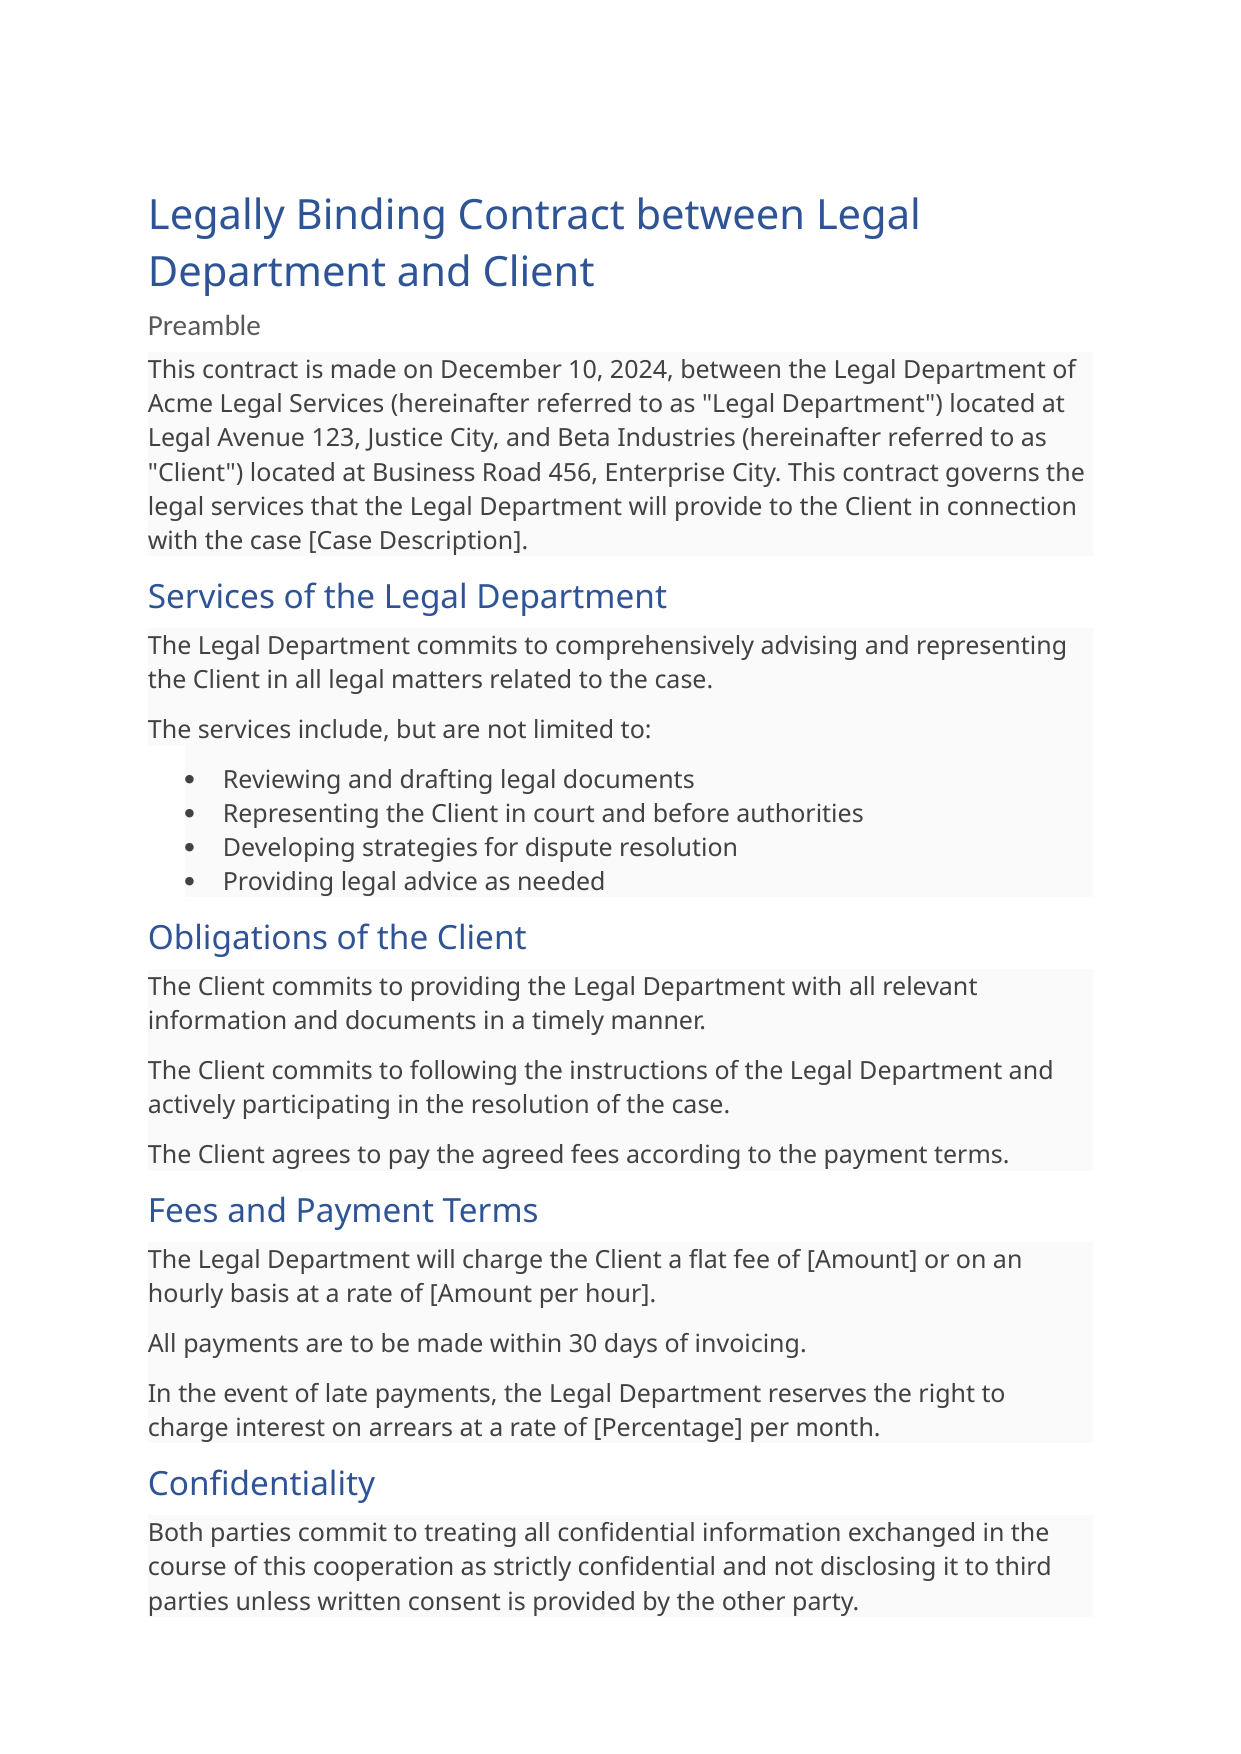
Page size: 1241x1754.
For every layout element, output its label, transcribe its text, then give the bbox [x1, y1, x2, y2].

list Providing legal advice as needed [185, 863, 1093, 897]
subtitle Obligations of the Client [148, 914, 1093, 959]
text The Client agrees to pay the agreed fees according to the payment terms. [148, 1136, 1093, 1171]
text The Client commits to following the instructions of the Legal Department and actively participating in the resolution of the case. [148, 1053, 1093, 1121]
text This contract is made on December 10, 2024, between the Legal Department of Acme Legal Services (hereinafter referred to as "Legal Department") located at Legal Avenue 123, Justice City, and Beta Industries (hereinafter referred to as "Client") located at Business Road 456, Enterprise City. This contract governs the legal services that the Legal Department will provide to the Client in connection with the case [Case Description]. [148, 352, 1093, 556]
text The Client commits to providing the Legal Department with all relevant information and documents in a timely manner. [148, 969, 1093, 1037]
subtitle Preamble [148, 307, 1093, 343]
text All payments are to be made within 30 days of invoicing. [148, 1326, 1093, 1360]
list Reviewing and drafting legal documents [185, 761, 1093, 795]
list Representing the Client in court and before authorities [185, 795, 1093, 829]
subtitle Services of the Legal Department [148, 573, 1093, 618]
subtitle Legally Binding Contract between Legal Department and Client [148, 185, 1093, 299]
text The services include, but are not limited to: [148, 712, 1093, 746]
text The Legal Department commits to comprehensively advising and representing the Client in all legal matters related to the case. [148, 628, 1093, 696]
subtitle Confidentiality [148, 1460, 1093, 1506]
text In the event of late payments, the Legal Department reserves the right to charge interest on arrears at a rate of [Percentage] per month. [148, 1375, 1093, 1443]
text Both parties commit to treating all confidential information exchanged in the course of this cooperation as strictly confidential and not disclosing it to third parties unless written consent is provided by the other party. [148, 1515, 1093, 1617]
text The Legal Department will charge the Client a flat fee of [Amount] or on an hourly basis at a rate of [Amount per hour]. [148, 1242, 1093, 1310]
subtitle Fees and Payment Terms [148, 1187, 1093, 1233]
list Developing strategies for dispute resolution [185, 829, 1093, 863]
